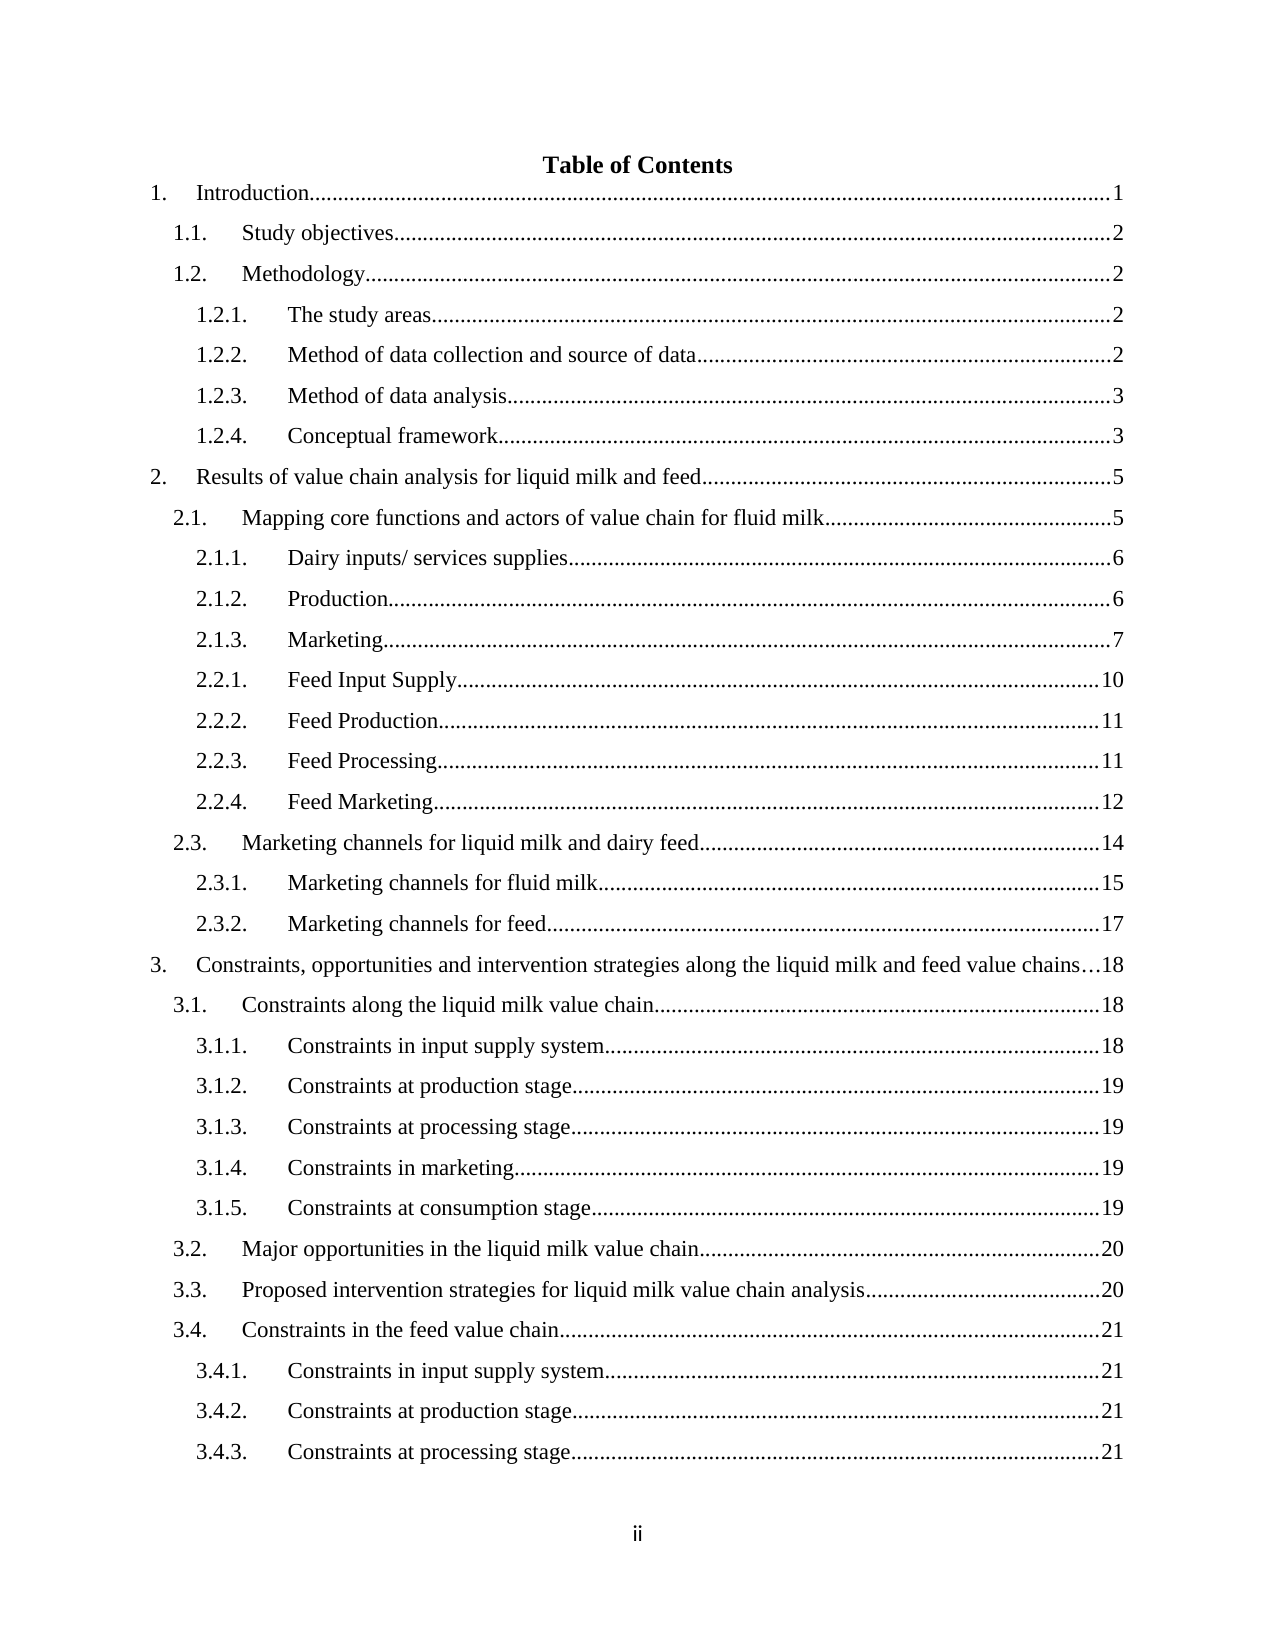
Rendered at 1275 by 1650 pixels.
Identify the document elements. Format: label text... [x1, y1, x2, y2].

text 3.1. Constraints along the liquid milk value chain 18 [173, 991, 1125, 1018]
text 3.1.2. Constraints at production stage 19 [196, 1072, 1125, 1099]
text 2.2.3. Feed Processing 11 [196, 747, 1125, 774]
text 1.2. Methodology 2 [173, 260, 1125, 286]
text 3.4.2. Constraints at production stage 21 [196, 1397, 1125, 1424]
text 2.2.1. Feed Input Supply 10 [196, 666, 288, 693]
text 1.2.3. Method of data analysis 3 [196, 382, 1125, 408]
text 3. Constraints, opportunities and intervention strategies along the liquid milk and feed value chains 18 [150, 951, 1125, 977]
text 3.1.3. Constraints at processing stage 19 [196, 1113, 1125, 1139]
text Table of Contents [150, 150, 1125, 179]
text 2.1.3. Marketing 7 [196, 626, 1125, 652]
text 3.1.5. Constraints at consumption stage 19 [196, 1194, 1125, 1221]
text 1.2.4. Conceptual framework 3 [196, 422, 1125, 449]
text 2.2.4. Feed Marketing 12 [196, 788, 288, 814]
text 3.2. Major opportunities in the liquid milk value chain 20 [173, 1235, 1125, 1261]
text 3.1.1. Constraints in input supply system 18 [196, 1032, 1125, 1058]
text 2.2.2. Feed Production 11 [196, 707, 288, 733]
text 2.1.2. Production 6 [196, 585, 1125, 611]
text 2.2.4. Feed Marketing 12 [433, 788, 1125, 814]
text 3.4. Constraints in the feed value chain 21 [173, 1316, 1125, 1343]
text 2.3.1. Marketing channels for fluid milk 15 [196, 869, 1125, 896]
text 1. Introduction 1 [150, 179, 1125, 205]
text 3.4.1. Constraints in input supply system 21 [196, 1357, 1125, 1383]
text 2.2.2. Feed Production 11 [438, 707, 1125, 733]
text 3.1.4. Constraints in marketing 19 [196, 1154, 1125, 1180]
text 1.2.2. Method of data collection and source of data 2 [196, 341, 1125, 368]
text 1.1. Study objectives 2 [173, 219, 1125, 246]
text 2.1. Mapping core functions and actors of value chain for fluid milk 5 [173, 504, 1125, 530]
text 3.4.3. Constraints at processing stage 21 [196, 1438, 1125, 1464]
text 2.3. Marketing channels for liquid milk and dairy feed 14 [173, 829, 1125, 855]
text 2.2.1. Feed Input Supply 10 [457, 666, 1125, 693]
text 1.2.1. The study areas 2 [196, 301, 1125, 327]
text 2. Results of value chain analysis for liquid milk and feed 5 [150, 463, 1125, 489]
text 2.1.1. Dairy inputs/ services supplies 6 [196, 544, 1125, 571]
text 3.3. Proposed intervention strategies for liquid milk value chain analysis 20 [173, 1276, 1125, 1302]
text 2.3.2. Marketing channels for feed 17 [196, 910, 1125, 936]
